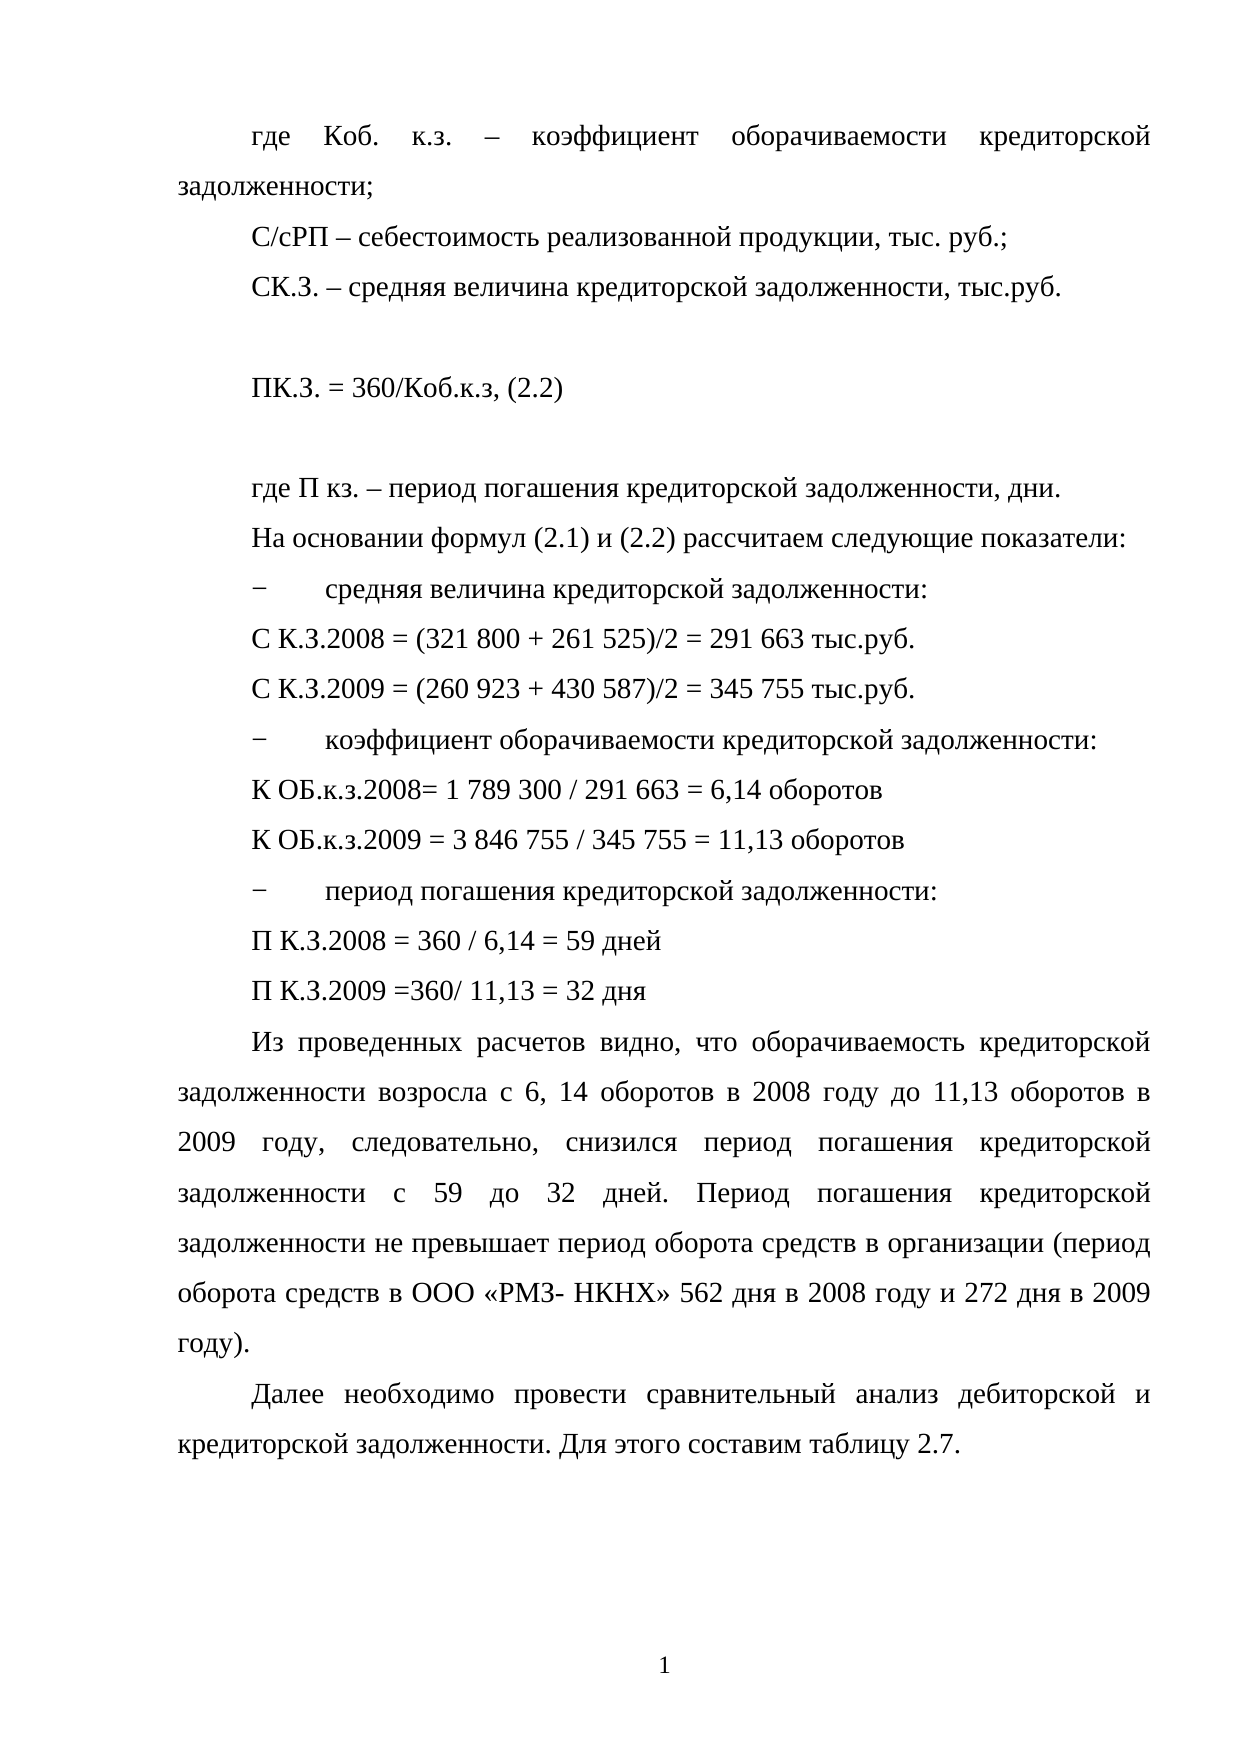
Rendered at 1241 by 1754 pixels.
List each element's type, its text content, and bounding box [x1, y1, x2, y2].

text Из проведенных расчетов видно, что оборачиваемость кредиторской задолженности возросла с 6, 14 оборотов в 2008 году до 11,13 оборотов в 2009 году, следовательно, снизился период погашения кредиторской задолженности с 59 до 32 дней. Период погашения кредиторской задолженности не превышает период оборота средств в организации (период оборота средств в ООО «РМЗ- НКНХ» 562 дня в 2008 году и 272 дня в 2009 году). [177, 1024, 1152, 1359]
text П К.З.2008 = 360 / 6,14 = 59 дней [177, 923, 1152, 957]
text где П кз. – период погашения кредиторской задолженности, дни. [177, 470, 1152, 504]
text Далее необходимо провести сравнительный анализ дебиторской и кредиторской задолженности. Для этого составим таблицу 2.7. [177, 1376, 1152, 1460]
text К ОБ.к.з.2009 = 3 846 755 / 345 755 = 11,13 оборотов [177, 822, 1152, 856]
text С К.З.2008 = (321 800 + 261 525)/2 = 291 663 тыс.руб. [177, 621, 1152, 655]
text С К.З.2009 = (260 923 + 430 587)/2 = 345 755 тыс.руб. [177, 672, 1152, 705]
text ПК.З. = 360/Коб.к.з, (2.2) [177, 370, 1152, 403]
text СК.З. – средняя величина кредиторской задолженности, тыс.руб. [177, 269, 1152, 303]
text где Коб. к.з. – коэффициент оборачиваемости кредиторской задолженности; [177, 118, 1152, 202]
list период погашения кредиторской задолженности: [177, 873, 1152, 906]
text П К.З.2009 =360/ 11,13 = 32 дня [177, 973, 1152, 1007]
text На основании формул (2.1) и (2.2) рассчитаем следующие показатели: [177, 521, 1152, 554]
text К ОБ.к.з.2008= 1 789 300 / 291 663 = 6,14 оборотов [177, 772, 1152, 806]
list коэффициент оборачиваемости кредиторской задолженности: [177, 722, 1152, 755]
list средняя величина кредиторской задолженности: [177, 571, 1152, 604]
text С/сРП – себестоимость реализованной продукции, тыс. руб.; [177, 219, 1152, 252]
